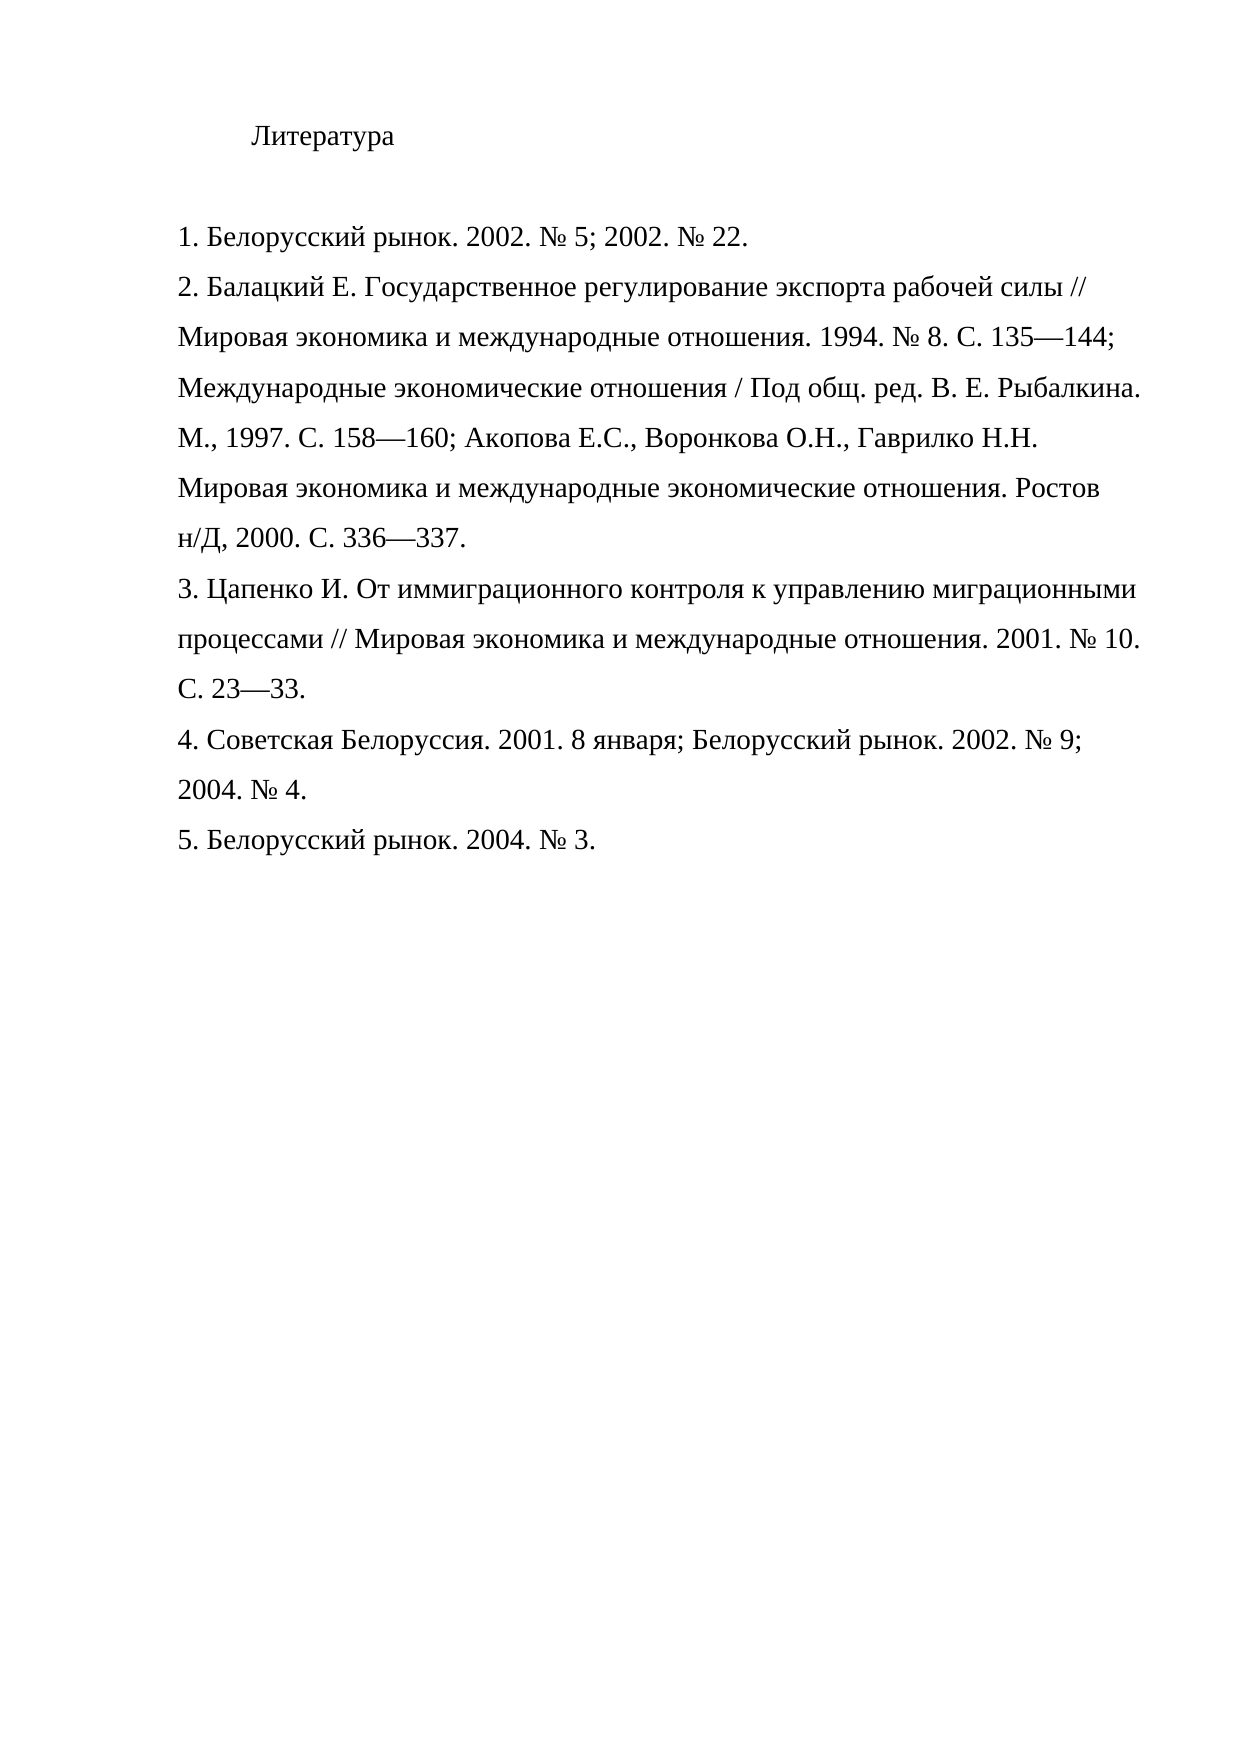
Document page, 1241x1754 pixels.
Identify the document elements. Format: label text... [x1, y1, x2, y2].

text 4. Советская Белоруссия. 2001. 8 января; Белорусский рынок. 2002. № 9; 2004. № 4. [177, 722, 1152, 806]
text 3. Цапенко И. От иммиграционного контроля к управлению миграционными процессами // Мировая экономика и международные отношения. 2001. № 10. С. 23—33. [177, 571, 1152, 705]
text 2. Балацкий Е. Государственное регулирование экспорта рабочей силы // Мировая экономика и международные отношения. 1994. № 8. С. 135—144; Международные экономические отношения / Под общ. ред. В. Е. Рыбалкина. М., 1997. С. 158—160; Акопова E.С., Воронкова О.Н., Гаврилко Н.Н. Мировая экономика и международные экономические отношения. Ростов н/Д, 2000. С. 336—337. [177, 269, 1152, 554]
text 1. Белорусский рынок. 2002. № 5; 2002. № 22. [177, 219, 1152, 252]
text 5. Белорусский рынок. 2004. № 3. [177, 822, 1152, 856]
text Литература [177, 118, 1152, 152]
